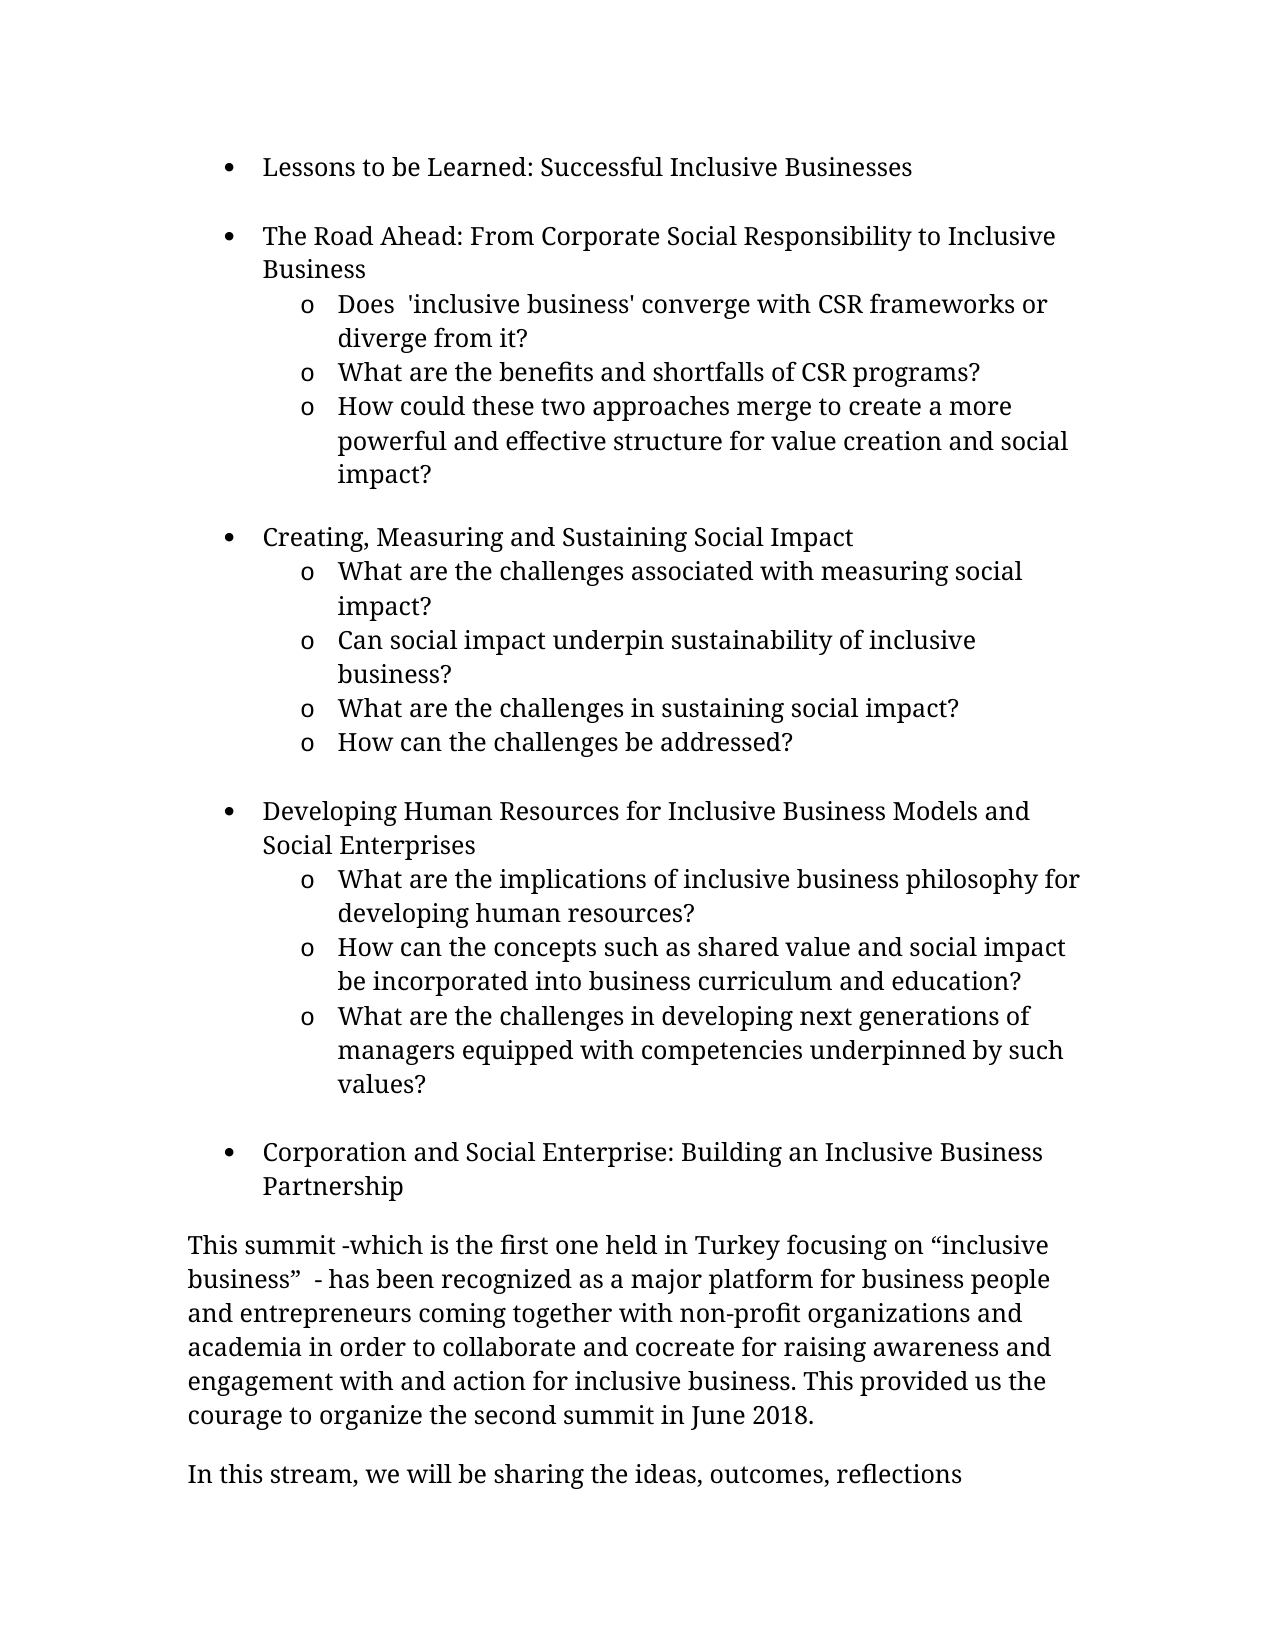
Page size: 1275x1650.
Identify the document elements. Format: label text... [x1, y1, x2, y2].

list What are the implications of inclusive business philosophy for developing human resources? [300, 861, 1087, 930]
list What are the challenges associated with measuring social impact? [300, 554, 1087, 622]
list What are the benefits and shortfalls of CSR programs? [300, 354, 1087, 389]
text This summit -which is the first one held in Turkey focusing on “inclusive business” - has been recognized as a major platform for business people and entrepreneurs coming together with non-profit organizations and academia in order to collaborate and cocreate for raising awareness and engagement with and action for inclusive business. This provided us the courage to organize the second summit in June 2018. [187, 1228, 1087, 1432]
list Developing Human Resources for Inclusive Business Models and Social Enterprises [225, 793, 1087, 861]
list Creating, Measuring and Sustaining Social Impact [225, 520, 1087, 554]
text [187, 1457, 1087, 1491]
list The Road Ahead: From Corporate Social Responsibility to Inclusive Business [225, 218, 1087, 286]
list Can social impact underpin sustainability of inclusive business? [300, 622, 1087, 691]
list Lessons to be Learned: Successful Inclusive Businesses [225, 150, 1087, 184]
list What are the challenges in developing next generations of managers equipped with competencies underpinned by such values? [300, 998, 1087, 1101]
list How could these two approaches merge to create a more powerful and effective structure for value creation and social impact? [300, 389, 1087, 520]
list How can the concepts such as shared value and social impact be incorporated into business curriculum and education? [300, 930, 1087, 998]
list Does 'inclusive business' converge with CSR frameworks or diverge from it? [300, 286, 1087, 354]
list Corporation and Social Enterprise: Building an Inclusive Business Partnership [225, 1134, 1087, 1203]
list How can the challenges be addressed? [300, 725, 1087, 759]
list What are the challenges in sustaining social impact? [300, 691, 1087, 725]
